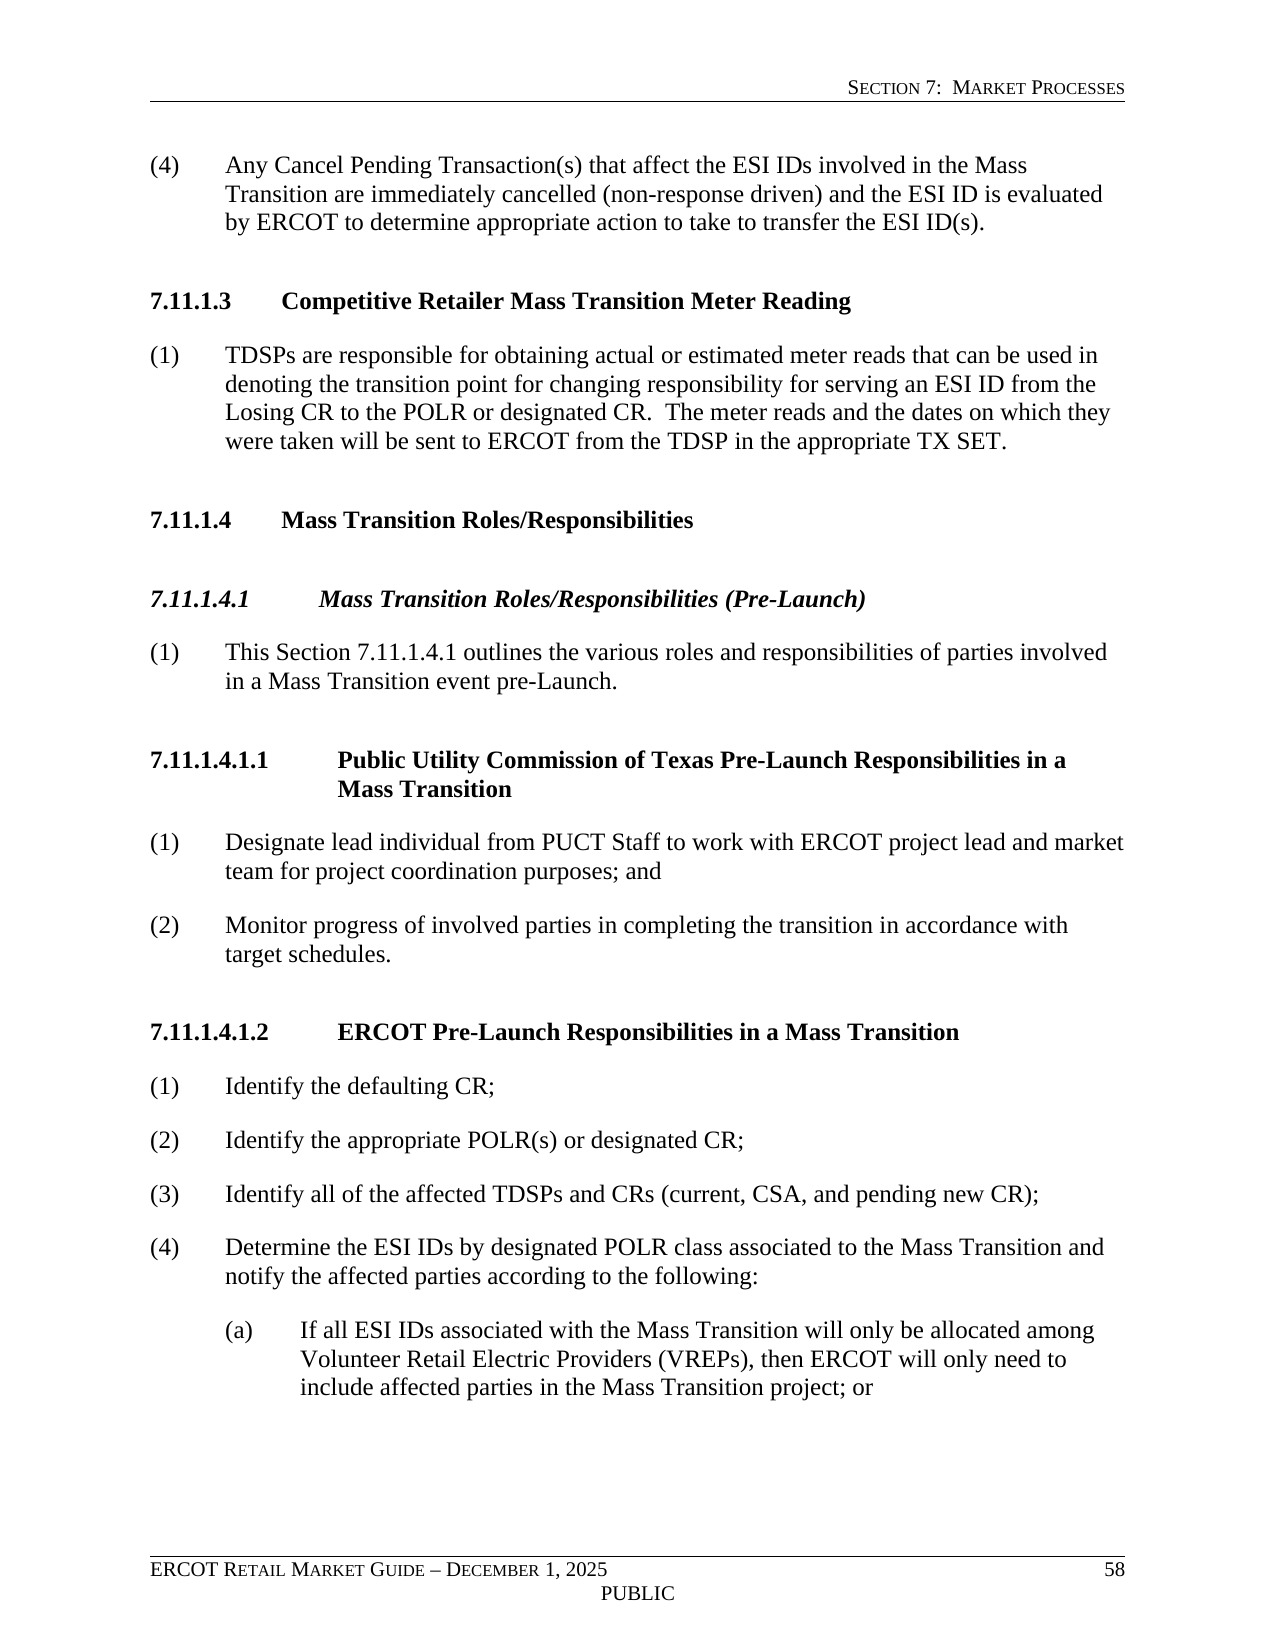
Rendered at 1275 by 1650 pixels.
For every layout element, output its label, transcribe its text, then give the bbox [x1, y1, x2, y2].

list (4) Determine the ESI IDs by designated POLR class associated to the Mass Transition and notify the affected parties according to the following: [150, 1232, 1125, 1290]
list (3) Identify all of the affected TDSPs and CRs (current, CSA, and pending new CR); [150, 1179, 1125, 1207]
list (1) Identify the defaulting CR; [150, 1071, 1125, 1100]
text (1) Designate lead individual from PUCT Staff to work with ERCOT project lead and market team for project coordination purposes; and [150, 827, 1125, 885]
text (4) Any Cancel Pending Transaction(s) that affect the ESI IDs involved in the Mass Transition are immediately cancelled (non-response driven) and the ESI ID is evaluated by ERCOT to determine appropriate action to take to transfer the ESI ID(s). [150, 150, 1125, 236]
list (2) Identify the appropriate POLR(s) or designated CR; [150, 1125, 1125, 1154]
list (a) If all ESI IDs associated with the Mass Transition will only be allocated among Volunteer Retail Electric Providers (VREPs), then ERCOT will only need to include affected parties in the Mass Transition project; or [225, 1315, 1125, 1401]
text 7.11.1.4.1.2 ERCOT Pre-Launch Responsibilities in a Mass Transition [150, 1017, 1125, 1046]
text 7.11.1.4 Mass Transition Roles/Responsibilities [150, 505, 1125, 534]
text (1) TDSPs are responsible for obtaining actual or estimated meter reads that can be used in denoting the transition point for changing responsibility for serving an ESI ID from the Losing CR to the POLR or designated CR. The meter reads and the dates on which they were taken will be sent to ERCOT from the TDSP in the appropriate TX SET. [150, 340, 1125, 455]
text (1) This Section 7.11.1.4.1 outlines the various roles and responsibilities of parties involved in a Mass Transition event pre-Launch. [150, 637, 1125, 695]
text 7.11.1.3 Competitive Retailer Mass Transition Meter Reading [150, 286, 1125, 315]
text 7.11.1.4.1.1 Public Utility Commission of Texas Pre-Launch Responsibilities in a Mass Transition [150, 745, 1125, 802]
text (2) Monitor progress of involved parties in completing the transition in accordance with target schedules. [150, 910, 1125, 967]
text 7.11.1.4.1 Mass Transition Roles/Responsibilities (Pre-Launch) [150, 584, 1125, 612]
